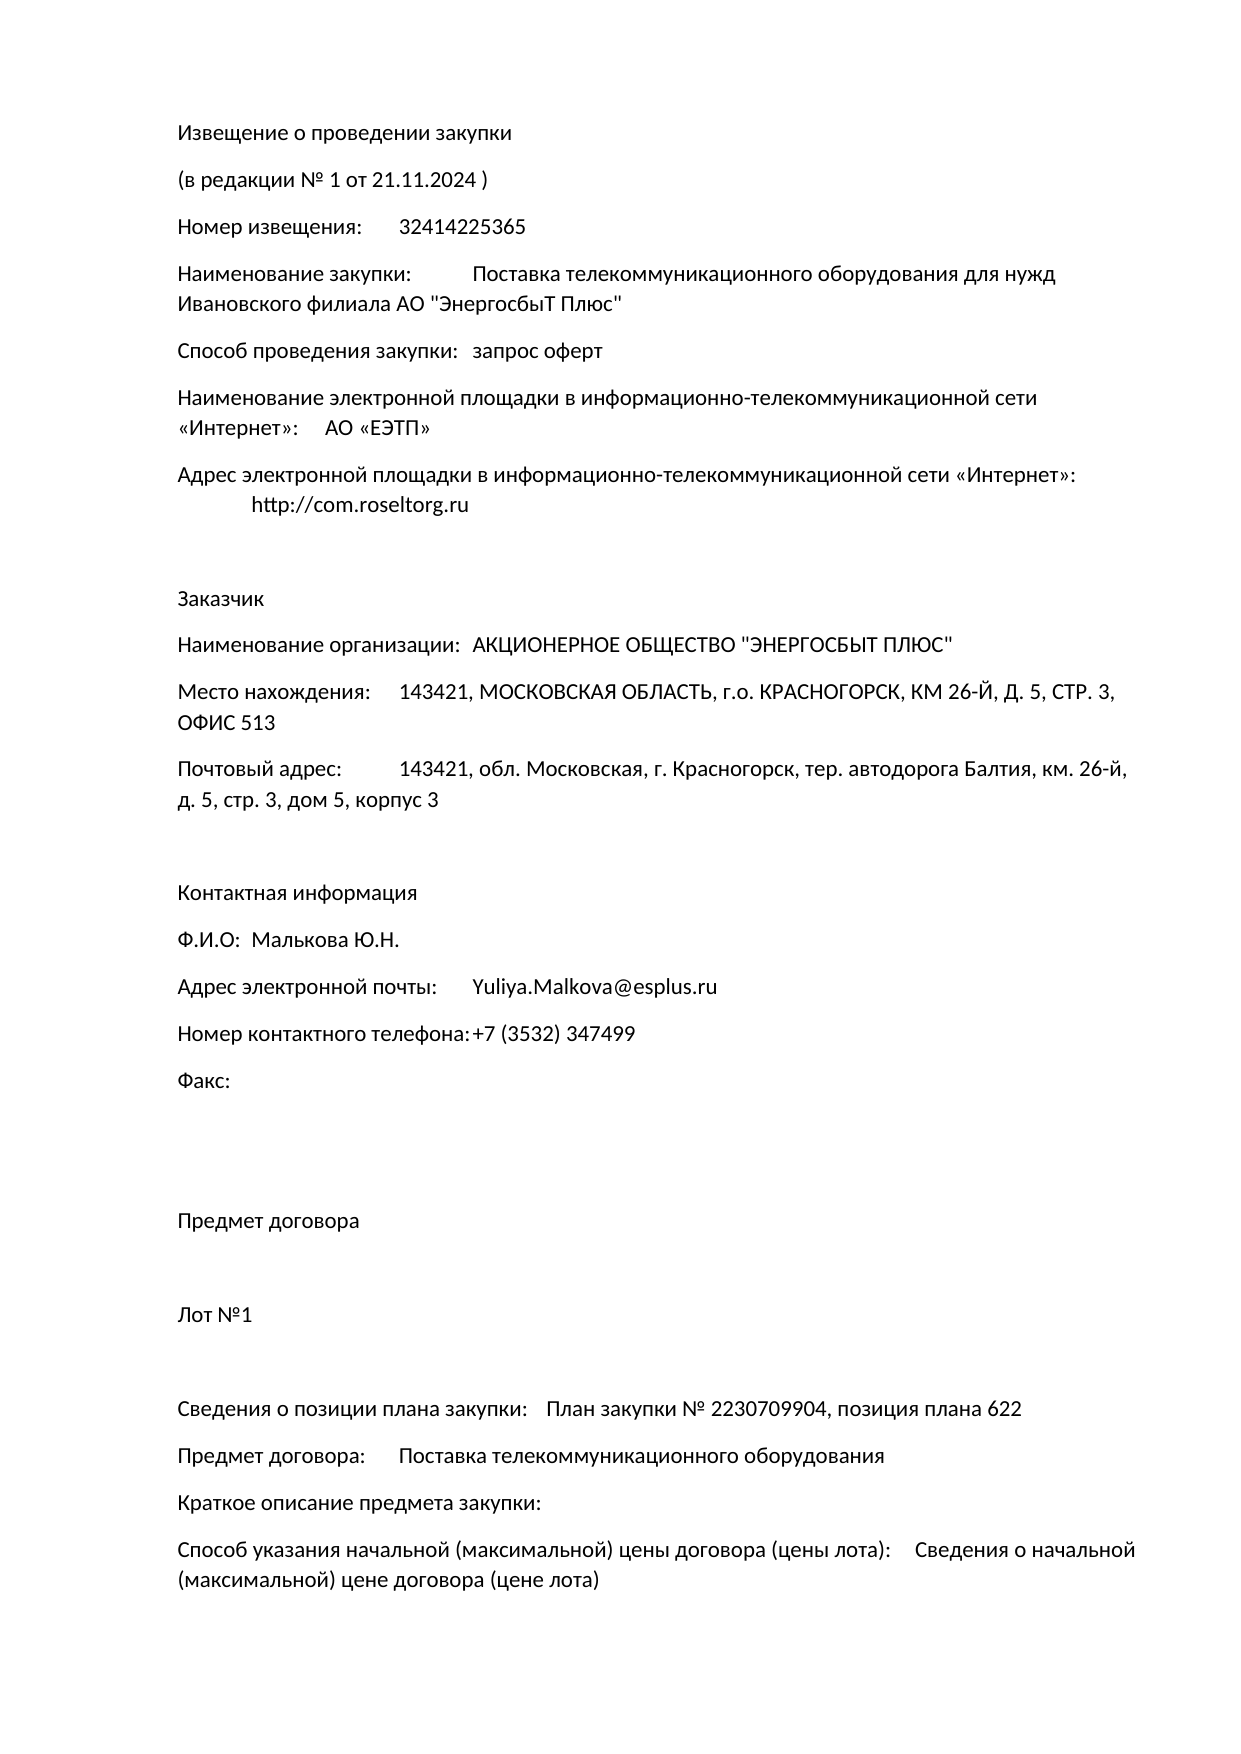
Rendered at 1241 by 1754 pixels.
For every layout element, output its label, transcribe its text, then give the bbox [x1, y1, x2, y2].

text Почтовый адрес: 143421, обл. Московская, г. Красногорск, тер. автодорога Балтия, км. 26-й, д. 5, стр. 3, дом 5, корпус 3 [177, 754, 1152, 813]
text Номер контактного телефона: +7 (3532) 347499 [177, 1019, 1152, 1047]
text (в редакции № 1 от 21.11.2024 ) [177, 165, 1152, 193]
text Краткое описание предмета закупки: [177, 1488, 1152, 1516]
text Факс: [177, 1066, 1152, 1094]
text Предмет договора: Поставка телекоммуникационного оборудования [177, 1441, 1152, 1469]
text Наименование электронной площадки в информационно-телекоммуникационной сети «Интернет»: АО «ЕЭТП» [177, 383, 1152, 441]
text Способ указания начальной (максимальной) цены договора (цены лота): Сведения о начальной (максимальной) цене договора (цене лота) [177, 1535, 1152, 1593]
text Заказчик [177, 584, 1152, 612]
text Наименование организации: АКЦИОНЕРНОЕ ОБЩЕСТВО "ЭНЕРГОСБЫТ ПЛЮС" [177, 631, 1152, 659]
text Способ проведения закупки: запрос оферт [177, 336, 1152, 364]
text Адрес электронной почты: Yuliya.Malkova@esplus.ru [177, 972, 1152, 1000]
text Ф.И.О: Малькова Ю.Н. [177, 925, 1152, 953]
text Сведения о позиции плана закупки: План закупки № 2230709904, позиция плана 622 [177, 1394, 1152, 1422]
text Номер извещения: 32414225365 [177, 212, 1152, 240]
text Лот №1 [177, 1300, 1152, 1328]
text Наименование закупки: Поставка телекоммуникационного оборудования для нужд Ивановского филиала АО "ЭнергосбыТ Плюс" [177, 259, 1152, 317]
text Предмет договора [177, 1207, 1152, 1235]
text Адрес электронной площадки в информационно-телекоммуникационной сети «Интернет»: http://com.roseltorg.ru [177, 460, 1152, 518]
text Контактная информация [177, 878, 1152, 907]
text Извещение о проведении закупки [177, 118, 1152, 146]
text Место нахождения: 143421, МОСКОВСКАЯ ОБЛАСТЬ, г.о. КРАСНОГОРСК, КМ 26-Й, Д. 5, СТР. 3, ОФИС 513 [177, 677, 1152, 736]
